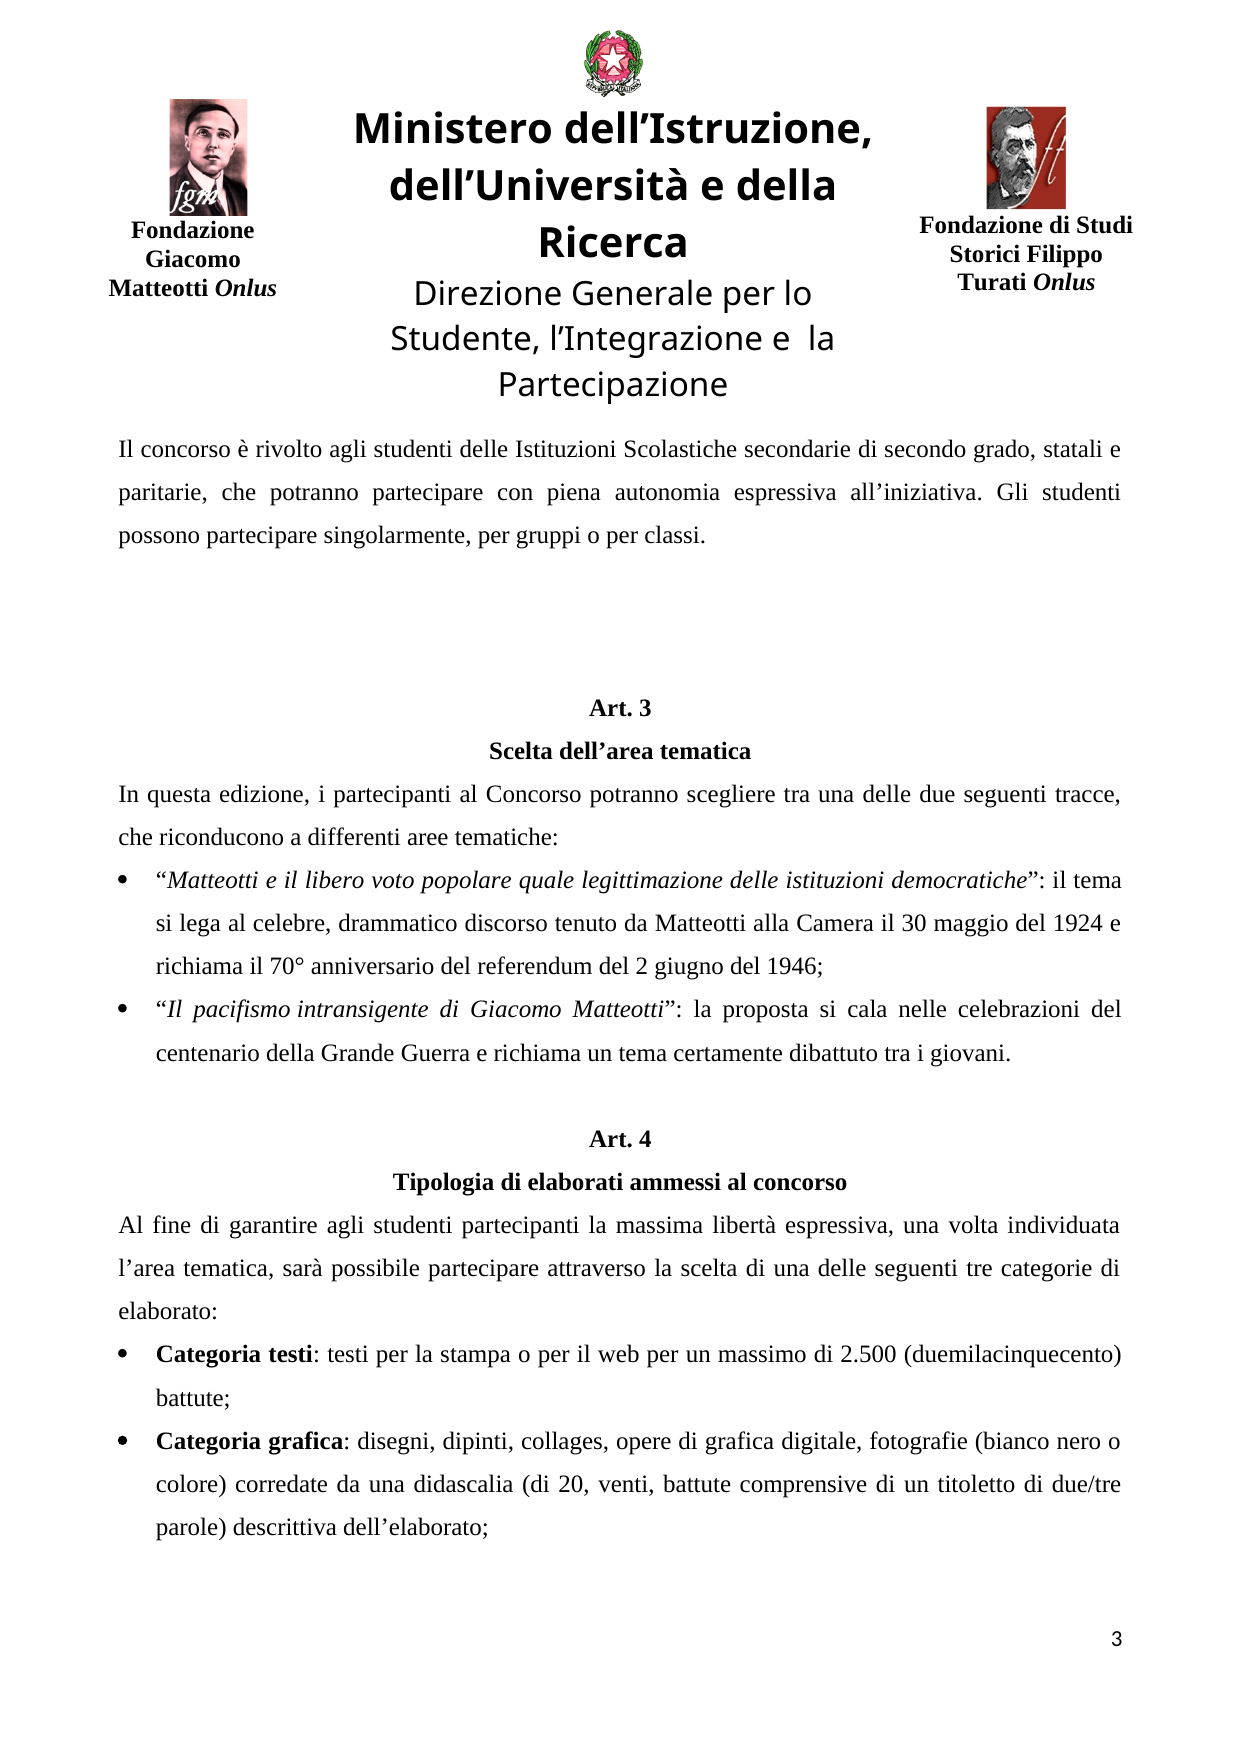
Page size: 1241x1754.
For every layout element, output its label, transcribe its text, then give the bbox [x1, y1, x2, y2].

picture [582, 29, 644, 100]
text Il concorso è rivolto agli studenti delle Istituzioni Scolastiche secondarie di secondo grado, statali e paritarie, che potranno partecipare con piena autonomia espressiva all’iniziativa. Gli studenti possono partecipare singolarmente, per gruppi o per classi. [118, 434, 1122, 549]
text Scelta dell’area tematica [118, 736, 1122, 764]
list Categoria grafica: disegni, dipinti, collages, opere di grafica digitale, fotografie (bianco nero o colore) corredate da una didascalia (di 20, venti, battute comprensive di un titoletto di due/tre parole) descrittiva dell’elaborato; [118, 1426, 1122, 1541]
text Al fine di garantire agli studenti partecipanti la massima libertà espressiva, una volta individuata l’area tematica, sarà possibile partecipare attraverso la scelta di una delle seguenti tre categorie di elaborato: [118, 1210, 1122, 1325]
list “Matteotti e il libero voto popolare quale legittimazione delle istituzioni democratiche”: il tema si lega al celebre, drammatico discorso tenuto da Matteotti alla Camera il 30 maggio del 1924 e richiama il 70° anniversario del referendum del 2 giugno del 1946; [118, 865, 1122, 980]
list Categoria testi: testi per la stampa o per il web per un massimo di 2.500 (duemilacinquecento) battute; [118, 1339, 1122, 1411]
list “Il pacifismo intransigente di Giacomo Matteotti”: la proposta si cala nelle celebrazioni del centenario della Grande Guerra e richiama un tema certamente dibattuto tra i giovani. [118, 994, 1122, 1066]
text Tipologia di elaborati ammessi al concorso [118, 1167, 1122, 1196]
picture [984, 105, 1068, 210]
text Art. 3 [118, 693, 1122, 721]
text In questa edizione, i partecipanti al Concorso potranno scegliere tra una delle due seguenti tracce, che riconducono a differenti aree tematiche: [118, 779, 1122, 851]
picture [169, 99, 248, 216]
text Art. 4 [118, 1124, 1122, 1153]
